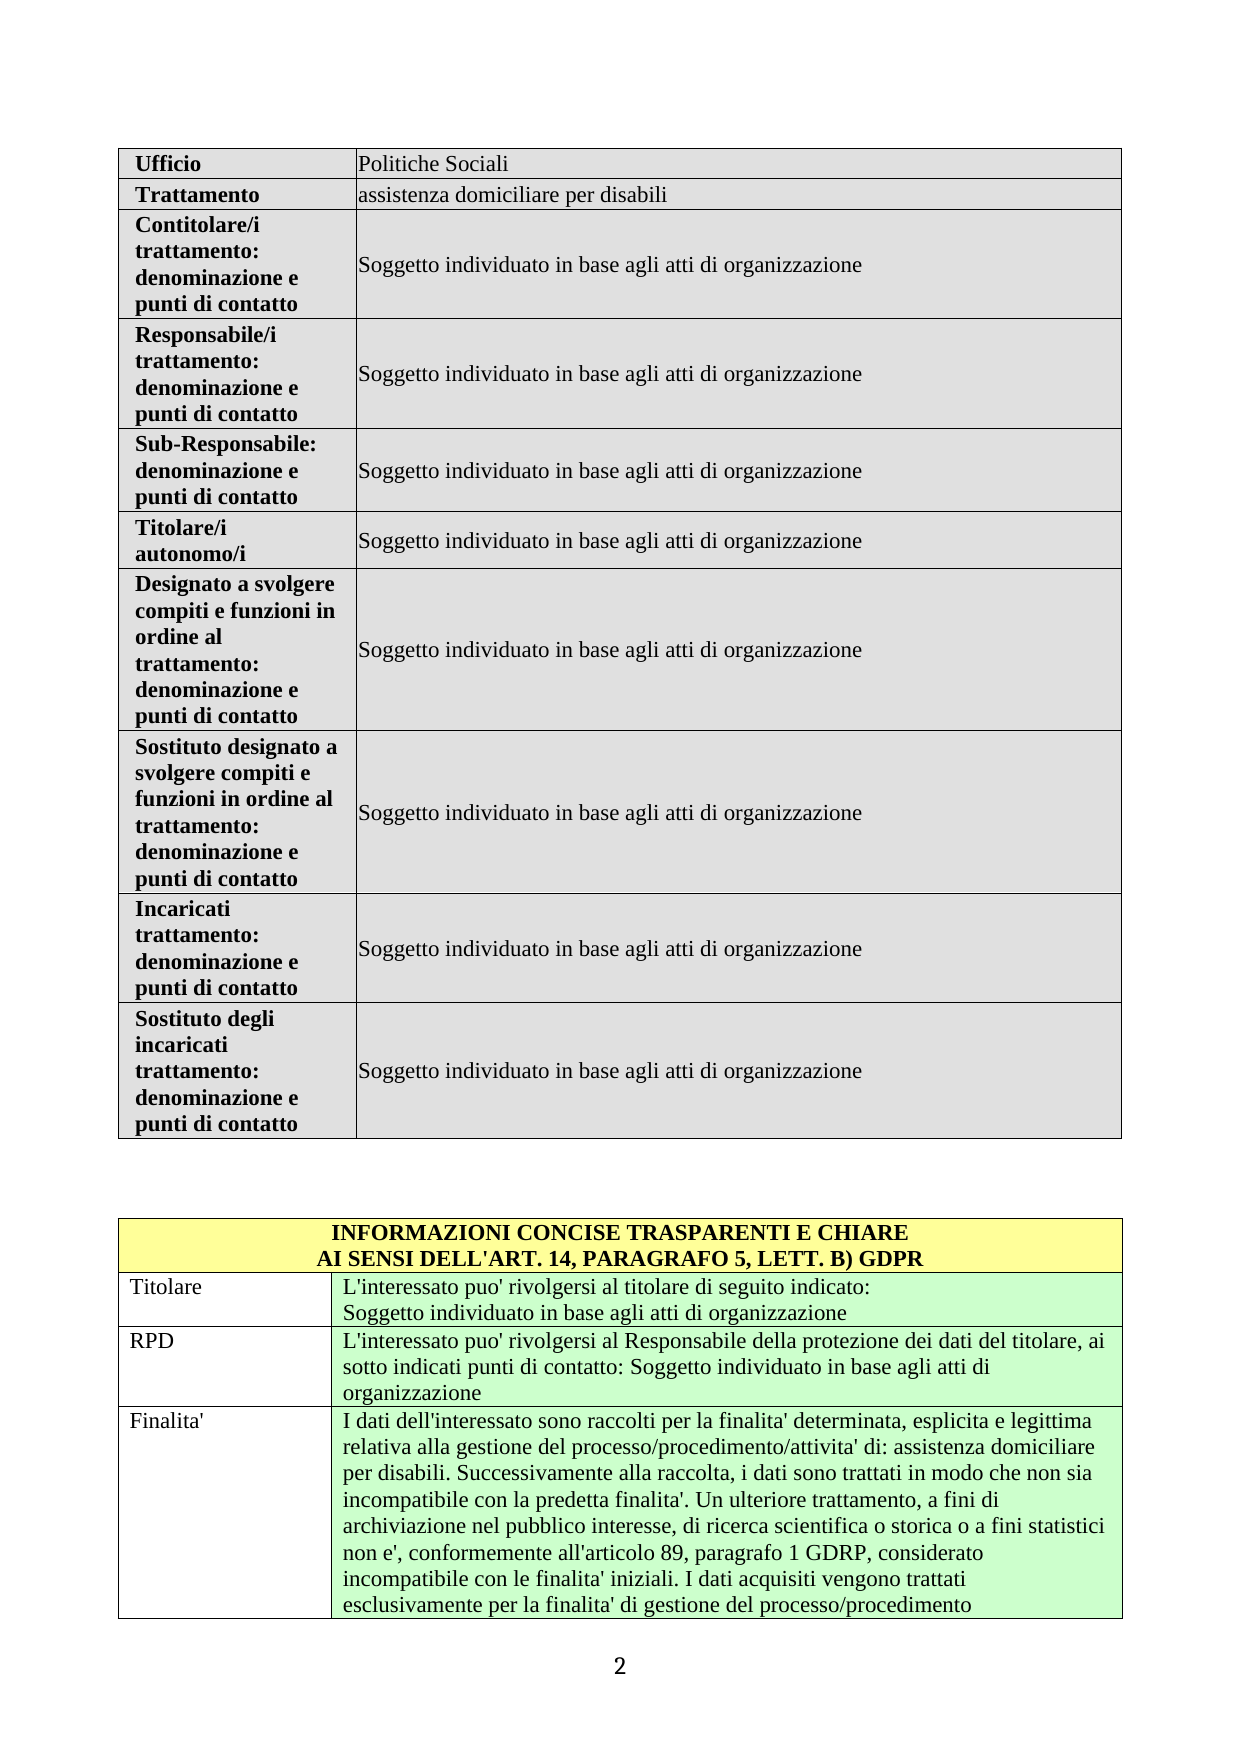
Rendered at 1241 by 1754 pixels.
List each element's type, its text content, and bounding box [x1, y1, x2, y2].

table_cell L'interessato puo' rivolgersi al titolare di seguito indicato: Soggetto individuato in base agli atti di organizzazione [332, 1273, 1122, 1326]
table_cell Ufficio [119, 149, 356, 178]
table_cell Responsabile/i trattamento: denominazione e punti di contatto [119, 319, 356, 428]
table_cell Contitolare/i trattamento: denominazione e punti di contatto [119, 210, 356, 318]
table_cell Incaricati trattamento: denominazione e punti di contatto [119, 894, 356, 1002]
table_cell Soggetto individuato in base agli atti di organizzazione [357, 512, 1121, 568]
table_cell Soggetto individuato in base agli atti di organizzazione [357, 210, 1121, 318]
table_cell Soggetto individuato in base agli atti di organizzazione [357, 319, 1121, 428]
table_cell RPD [119, 1327, 331, 1406]
table_cell Sub-Responsabile: denominazione e punti di contatto [119, 429, 356, 511]
table_cell Soggetto individuato in base agli atti di organizzazione [357, 569, 1121, 730]
table_cell Politiche Sociali [357, 149, 1121, 178]
table_cell Soggetto individuato in base agli atti di organizzazione [357, 731, 1121, 892]
table_cell Titolare [119, 1273, 331, 1326]
table_cell Sostituto degli incaricati trattamento: denominazione e punti di contatto [119, 1003, 356, 1138]
table_cell Sostituto designato a svolgere compiti e funzioni in ordine al trattamento: denominazione e punti di contatto [119, 731, 356, 892]
table_header INFORMAZIONI CONCISE TRASPARENTI E CHIARE AI SENSI DELL'ART. 14, PARAGRAFO 5, LETT. B) GDPR [119, 1219, 1122, 1272]
table_cell Trattamento [119, 179, 356, 209]
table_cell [332, 1407, 1122, 1618]
table_cell Designato a svolgere compiti e funzioni in ordine al trattamento: denominazione e punti di contatto [119, 569, 356, 730]
table_cell Soggetto individuato in base agli atti di organizzazione [357, 429, 1121, 511]
table_cell L'interessato puo' rivolgersi al Responsabile della protezione dei dati del titolare, ai sotto indicati punti di contatto: Soggetto individuato in base agli atti di organizzazione [332, 1327, 1122, 1406]
table_cell assistenza domiciliare per disabili [357, 179, 1121, 209]
table_cell Soggetto individuato in base agli atti di organizzazione [357, 1003, 1121, 1138]
table_cell Titolare/i autonomo/i [119, 512, 356, 568]
table_cell Soggetto individuato in base agli atti di organizzazione [357, 894, 1121, 1002]
table_cell Finalita' [119, 1407, 331, 1618]
